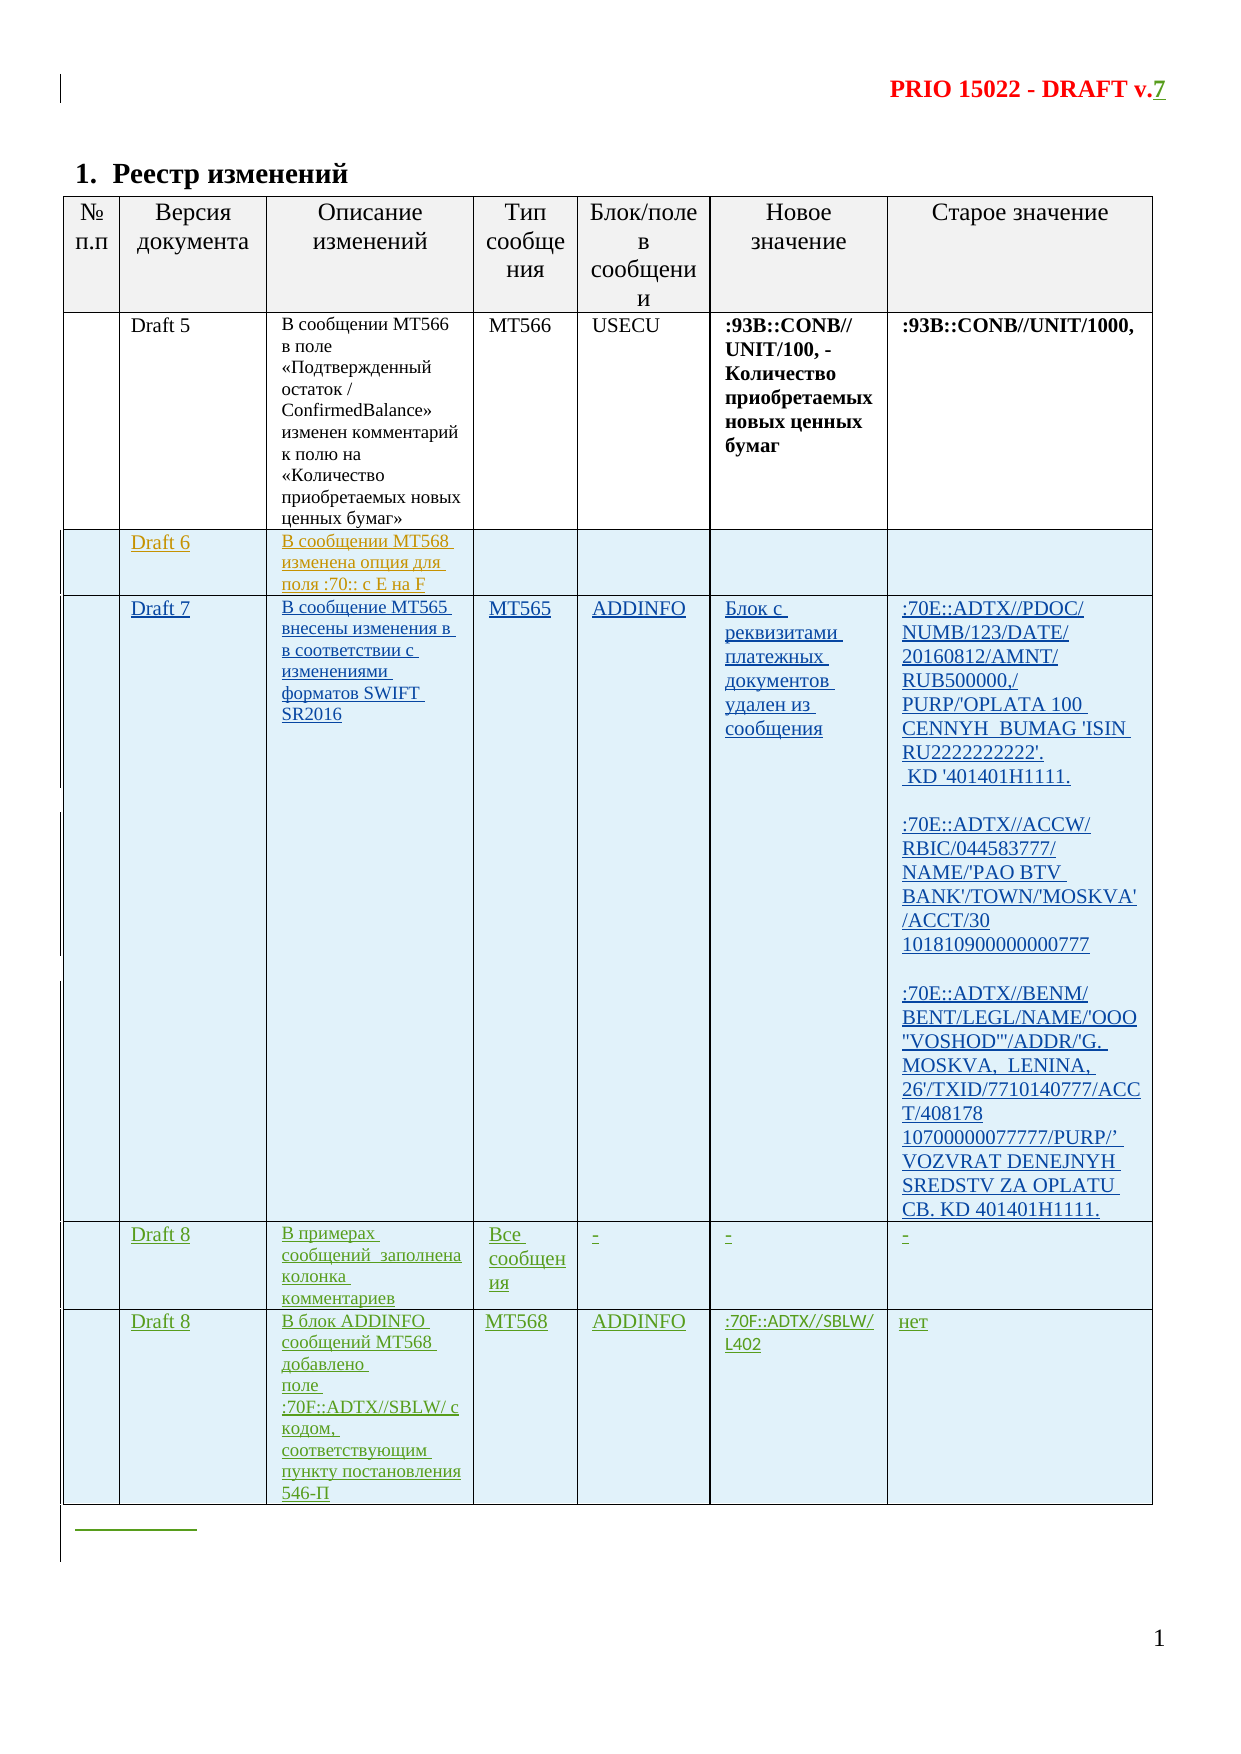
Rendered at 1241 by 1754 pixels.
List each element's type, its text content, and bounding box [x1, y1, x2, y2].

table_cell Draft 5 [120, 313, 266, 529]
table_header Блок/поле в сообщении [578, 197, 709, 312]
table_cell [64, 313, 119, 529]
subtitle Реестр изменений [75, 156, 1165, 190]
table_header № п.п [64, 197, 119, 312]
table_cell :93B::CONB//UNIT/100, -Количество приобретаемых новых ценных бумаг [711, 313, 887, 529]
table_header Старое значение [888, 197, 1152, 312]
table_cell МТ566 [474, 313, 577, 529]
table_cell USECU [578, 313, 709, 529]
table_cell В сообщении МТ566 в поле «Подтвержденный остаток / ConfirmedBalance» изменен комментарий к полю на «Количество приобретаемых новых ценных бумаг» [267, 313, 473, 529]
table_header Новое значение [711, 197, 887, 312]
table_header Описание изменений [267, 197, 473, 312]
table_cell :93B::CONB//UNIT/1000, [888, 313, 1152, 529]
table_header Версия документа [120, 197, 266, 312]
table_header Тип сообщения [474, 197, 577, 312]
